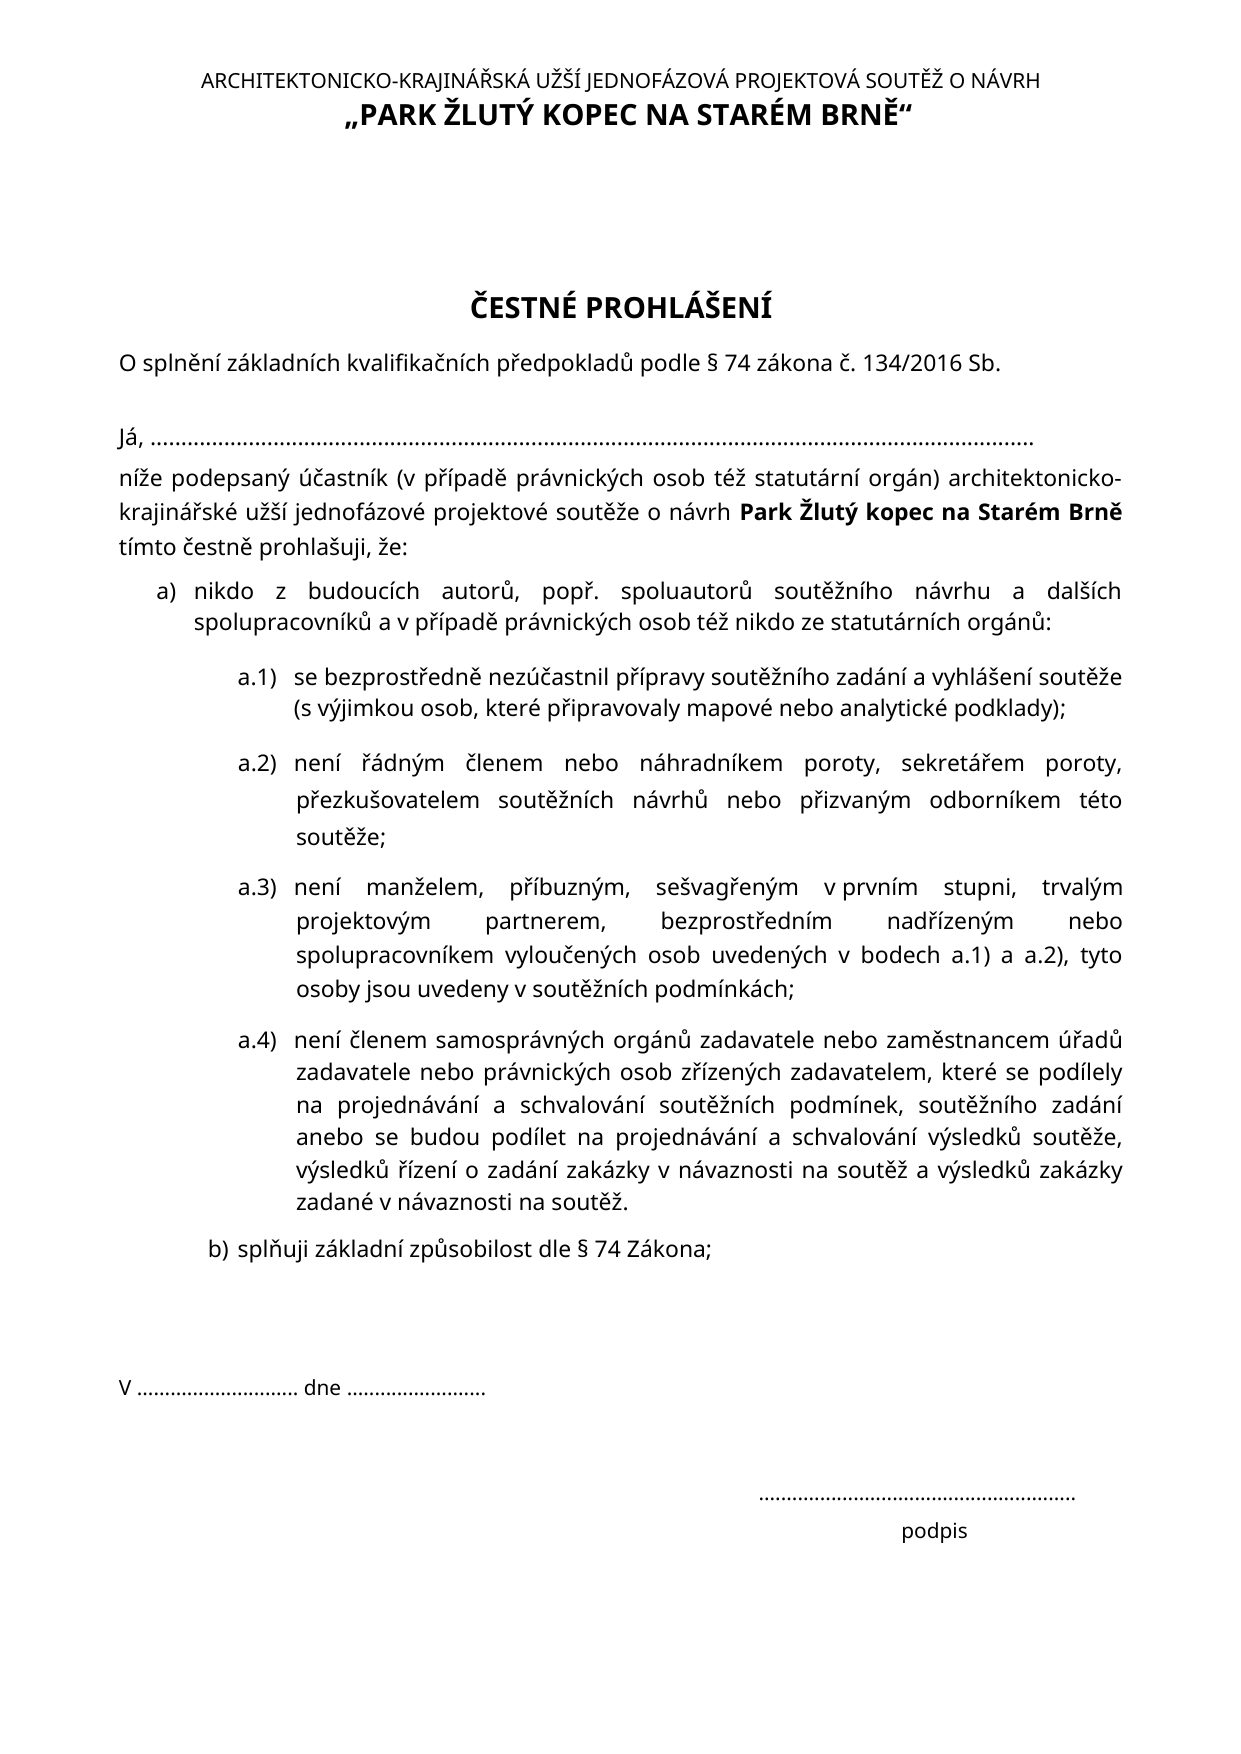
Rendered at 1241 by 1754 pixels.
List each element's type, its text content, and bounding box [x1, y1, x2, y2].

text ČESTNÉ PROHLÁŠENÍ [119, 288, 1123, 327]
list nikdo z budoucích autorů, popř. spoluautorů soutěžního návrhu a dalších spolupracovníků a v případě právnických osob též nikdo ze statutárních orgánů: [156, 575, 1123, 637]
list splňuji základní způsobilost dle § 74 Zákona; [208, 1233, 1123, 1264]
text V ............................. dne ......................... [119, 1373, 1123, 1402]
text a.1) se bezprostředně nezúčastnil přípravy soutěžního zadání a vyhlášení soutěže (s výjimkou osob, které připravovaly mapové nebo analytické podklady); [237, 661, 1123, 723]
text a.3) není manželem, příbuzným, sešvagřeným v prvním stupni, trvalým projektovým partnerem, bezprostředním nadřízeným nebo spolupracovníkem vyloučených osob uvedených v bodech a.1) a a.2), tyto osoby jsou uvedeny v soutěžních podmínkách; [238, 871, 1123, 1005]
text Já, ................................................................................................................................................ [119, 421, 1123, 452]
text a.2) není řádným členem nebo náhradníkem poroty, sekretářem poroty, přezkušovatelem soutěžních návrhů nebo přizvaným odborníkem této soutěže; [238, 747, 1123, 852]
text níže podepsaný účastník (v případě právnických osob též statutární orgán) architektonicko-krajinářské užší jednofázové projektové soutěže o návrh Park Žlutý kopec na Starém Brně tímto čestně prohlašuji, že: [119, 462, 1123, 562]
text a.4) není členem samosprávných orgánů zadavatele nebo zaměstnancem úřadů zadavatele nebo právnických osob zřízených zadavatelem, které se podílely na projednávání a schvalování soutěžních podmínek, soutěžního zadání anebo se budou podílet na projednávání a schvalování výsledků soutěže, výsledků řízení o zadání zakázky v návaznosti na soutěž a výsledků zakázky zadané v návaznosti na soutěž. [238, 1024, 1123, 1217]
text podpis [869, 1517, 1123, 1545]
subtitle „Park Žlutý kopec na Starém Brně“ [133, 94, 1123, 134]
text O splnění základních kvalifikačních předpokladů podle § 74 zákona č. 134/2016 Sb. [119, 347, 1123, 378]
text architektonicko-KRAJINÁŘSKÁ UŽŠÍ jednofázovÁ PROJEKTOVÁ soutěž O NÁVRH [119, 66, 1123, 94]
text ......................................................... [758, 1478, 1123, 1507]
